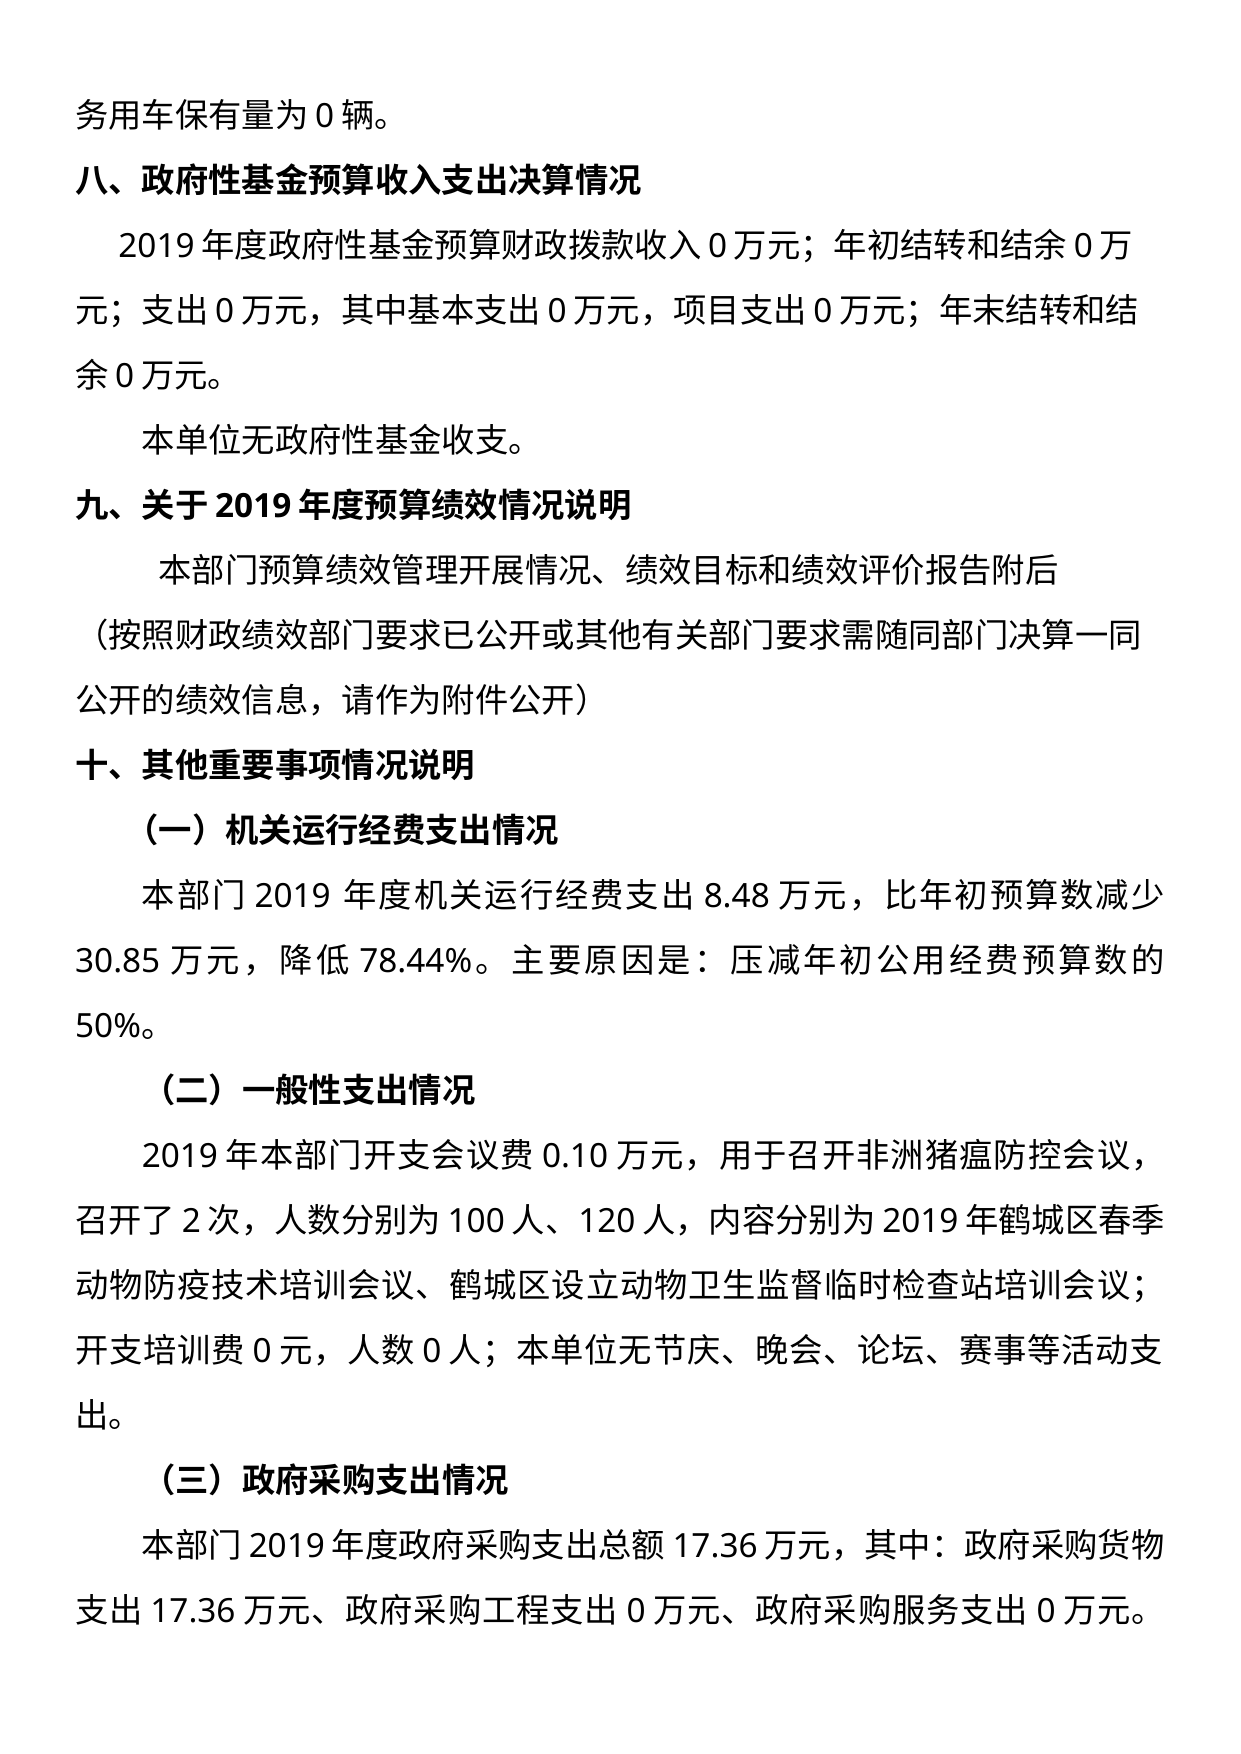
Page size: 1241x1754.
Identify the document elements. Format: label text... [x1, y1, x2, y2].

text 2019年本部门开支会议费0.10万元，用于召开非洲猪瘟防控会议，召开了2次，人数分别为100人、120人，内容分别为2019年鹤城区春季动物防疫技术培训会议、鹤城区设立动物卫生监督临时检查站培训会议；开支培训费0元，人数0人；本单位无节庆、晚会、论坛、赛事等活动支出。 [75, 1121, 1165, 1446]
text 九、关于2019年度预算绩效情况说明 [75, 471, 1165, 536]
text （二）一般性支出情况 [75, 1056, 1165, 1121]
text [75, 81, 1165, 146]
text 八、政府性基金预算收入支出决算情况 [75, 146, 1165, 211]
text （三）政府采购支出情况 [75, 1446, 1165, 1511]
text （一）机关运行经费支出情况 [75, 796, 1165, 861]
text 十、其他重要事项情况说明 [75, 731, 1165, 796]
text 本单位无政府性基金收支。 [75, 406, 1165, 471]
text （按照财政绩效部门要求已公开或其他有关部门要求需随同部门决算一同公开的绩效信息，请作为附件公开） [75, 601, 1165, 731]
text 2019年度政府性基金预算财政拨款收入0万元；年初结转和结余0万元；支出0万元，其中基本支出0万元，项目支出0万元；年末结转和结余0万元。 [75, 211, 1165, 406]
text 本部门2019 年度机关运行经费支出8.48万元，比年初预算数减少30.85万元，降低78.44%。主要原因是：压减年初公用经费预算数的50%。 [75, 861, 1165, 1056]
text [75, 1511, 1165, 1641]
text 本部门预算绩效管理开展情况、绩效目标和绩效评价报告附后 [75, 536, 1165, 601]
